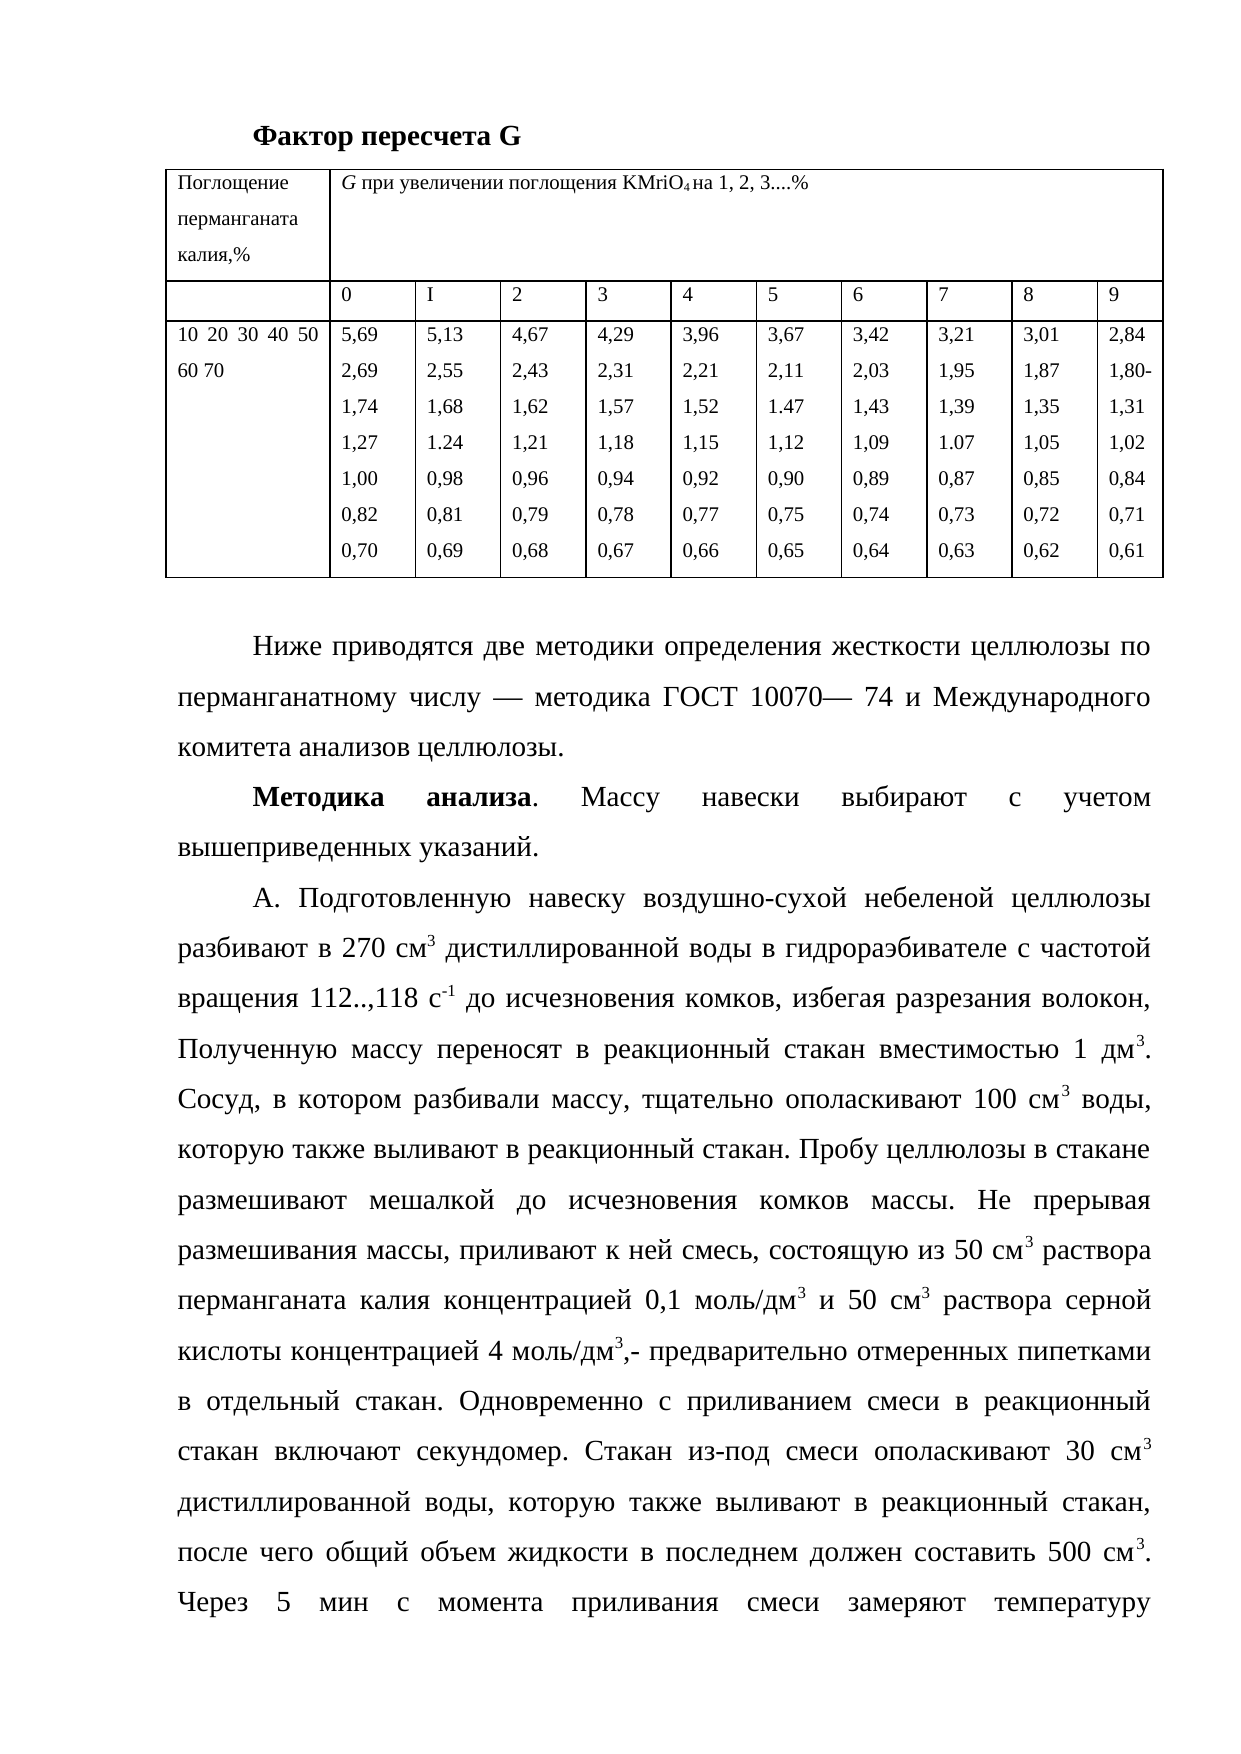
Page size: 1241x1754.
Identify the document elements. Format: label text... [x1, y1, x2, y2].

table_cell 4,29 2,31 1,57 1,18 0,94 0,78 0,67 [587, 322, 670, 576]
table_cell [167, 282, 329, 320]
table_cell 3,96 2,21 1,52 1,15 0,92 0,77 0,66 [672, 322, 756, 576]
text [177, 880, 1152, 1618]
table_cell 3,67 2,11 1.47 1,12 0,90 0,75 0,65 [757, 322, 841, 576]
text Методика анализа. Массу навески выбирают с учетом вышеприведенных указаний. [177, 779, 1152, 863]
table_cell 2,84 1,80- 1,31 1,02 0,84 0,71 0,61 [1098, 322, 1162, 576]
table_cell 3,42 2,03 1,43 1,09 0,89 0,74 0,64 [842, 322, 926, 576]
table_cell 3 [587, 282, 670, 320]
table_cell 7 [928, 282, 1011, 320]
table_cell 4,67 2,43 1,62 1,21 0,96 0,79 0,68 [501, 322, 585, 576]
text Ниже приводятся две методики определения жесткости целлюлозы по перманганатному числу — методика ГОСТ 10070— 74 и Международного комитета анализов целлюлозы. [177, 628, 1152, 762]
table_cell 4 [672, 282, 756, 320]
table_cell 5,69 2,69 1,74 1,27 1,00 0,82 0,70 [331, 322, 415, 576]
text Фактор пересчета G [177, 118, 1152, 152]
table_cell 3,01 1,87 1,35 1,05 0,85 0,72 0,62 [1013, 322, 1097, 576]
table_header G при увеличении поглощения KMriO4 на 1, 2, 3....% [331, 170, 1162, 280]
table_cell 8 [1013, 282, 1097, 320]
table_cell 6 [842, 282, 926, 320]
table_cell 3,21 1,95 1,39 1.07 0,87 0,73 0,63 [928, 322, 1011, 576]
table_cell 5,13 2,55 1,68 1.24 0,98 0,81 0,69 [416, 322, 500, 576]
table_cell 2 [501, 282, 585, 320]
table_cell 9 [1098, 282, 1162, 320]
table_cell 10 20 30 40 50 60 70 [167, 322, 329, 576]
table_cell 5 [757, 282, 841, 320]
table_cell 0 [331, 282, 415, 320]
table_cell I [416, 282, 500, 320]
table_header Поглощение перманганата калия,% [167, 170, 329, 280]
